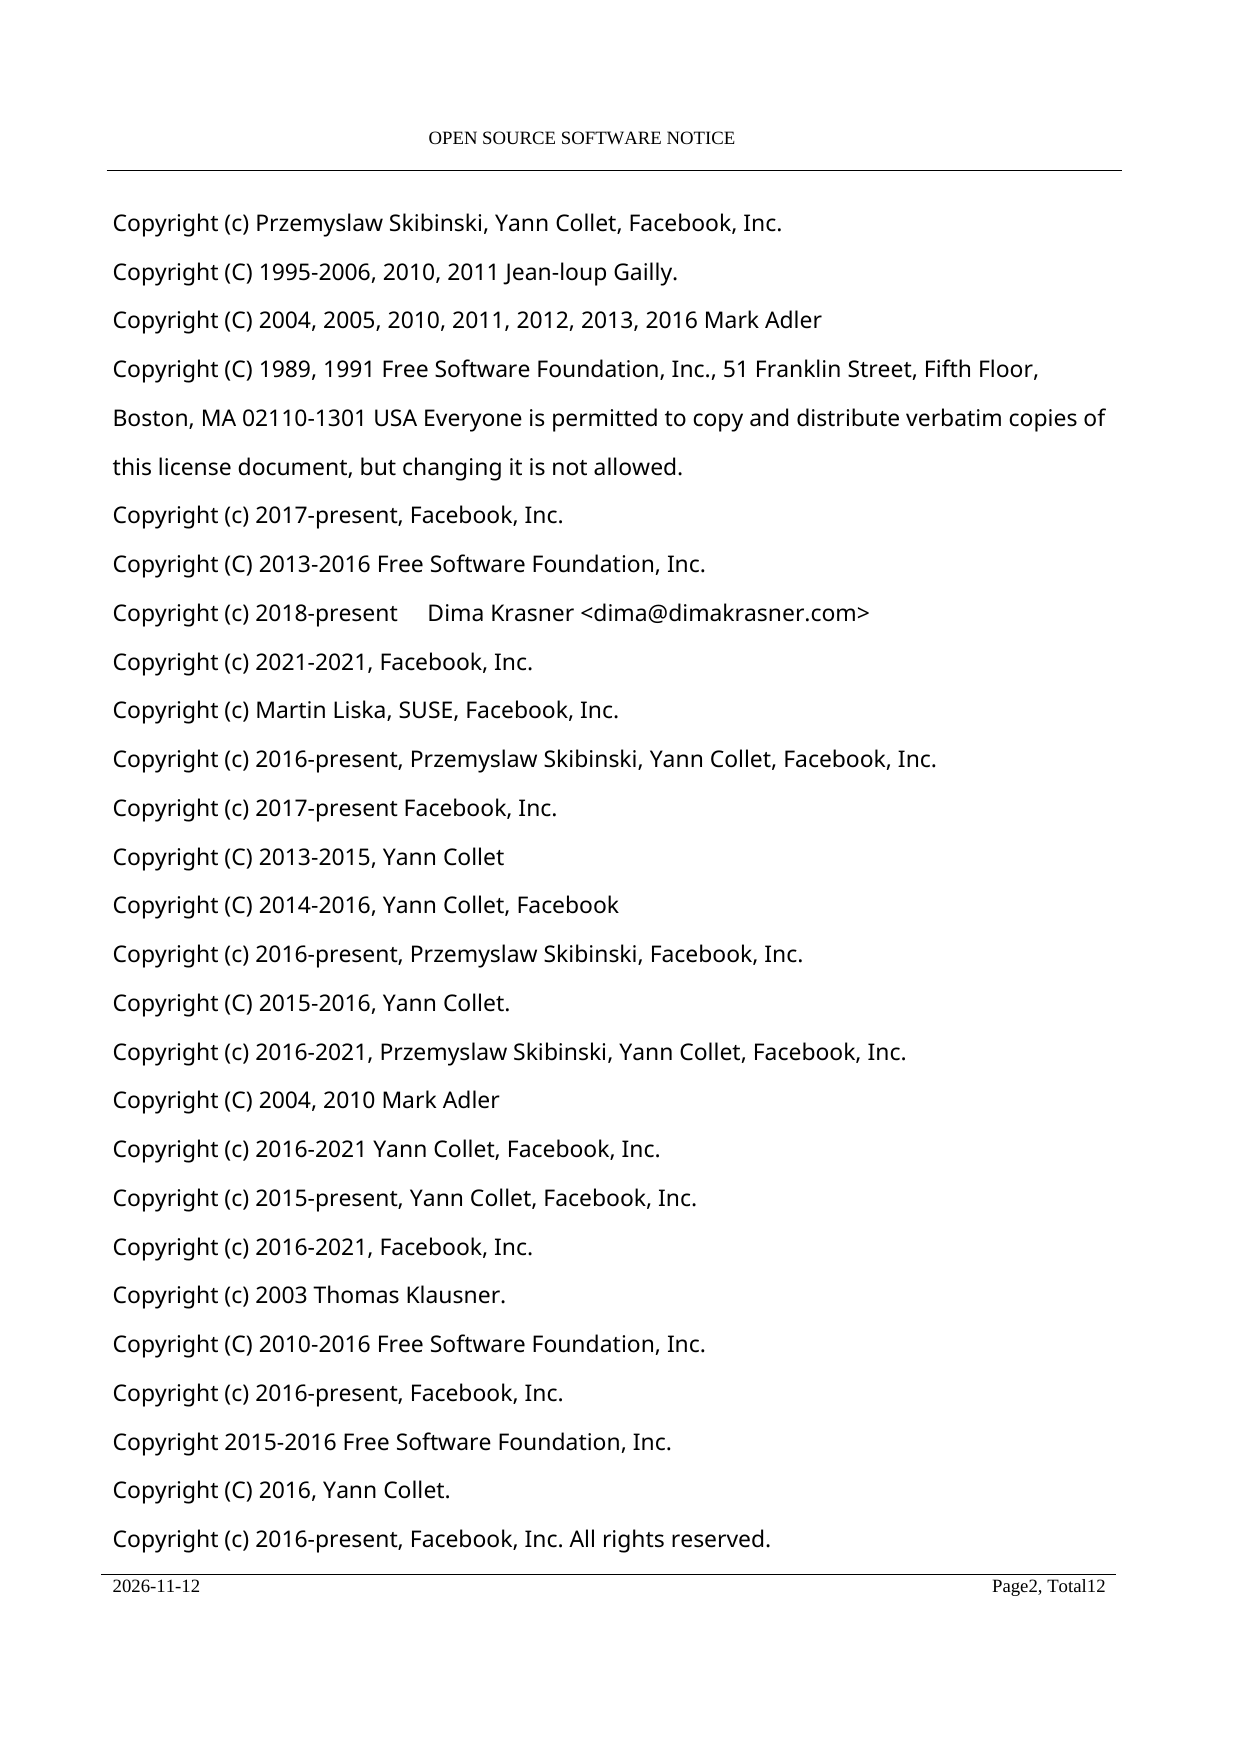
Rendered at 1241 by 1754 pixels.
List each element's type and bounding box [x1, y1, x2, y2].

text [112, 206, 1128, 1555]
